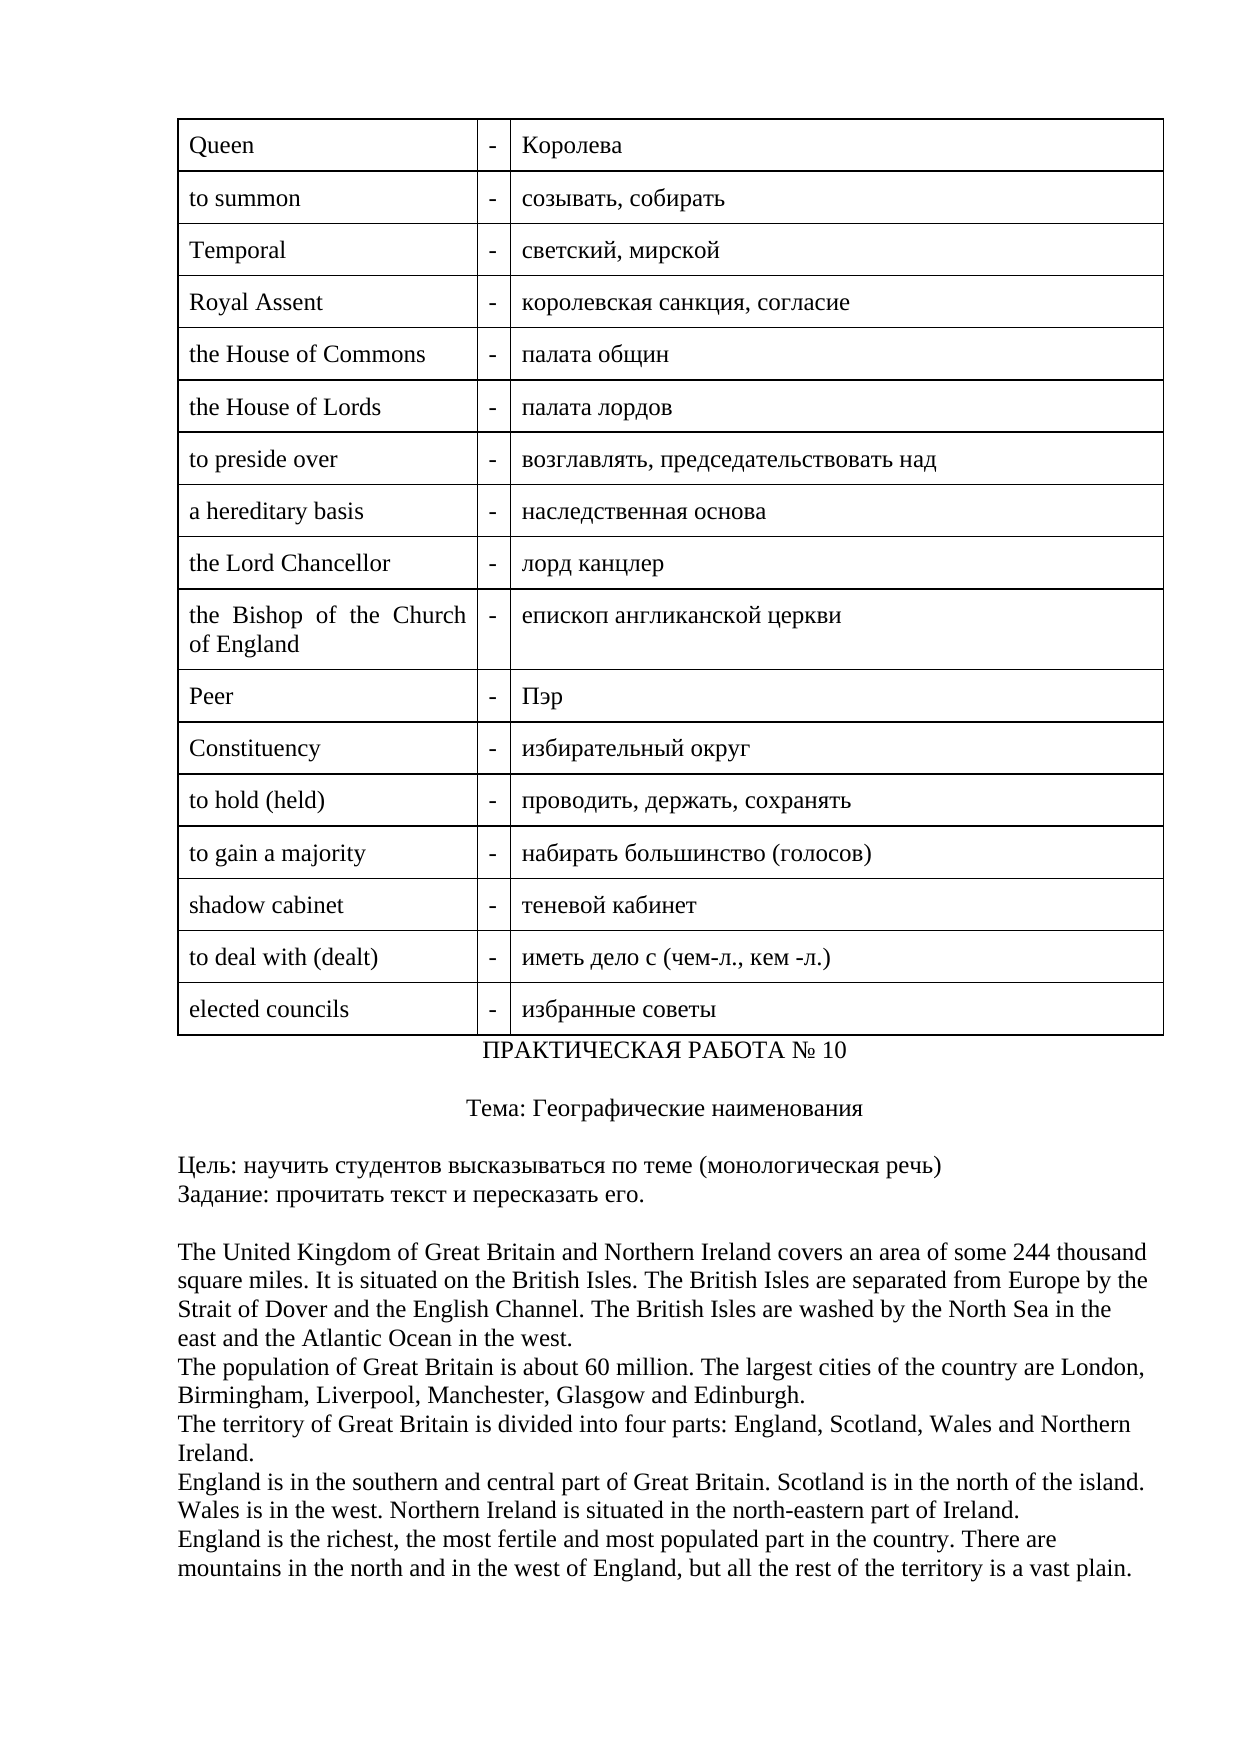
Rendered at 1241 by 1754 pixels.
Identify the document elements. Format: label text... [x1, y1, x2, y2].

text The British Isles have many rivers but they are not very long. The longest of the English rivers is the Severn. It flows into the Irish Sea. The most important river of Scotland is the Clyde. Glasgow stands on it. Many of the English and Scottish rivers are joined by canals, so that it is possible to travel by water from one end of Great Britain to the other. [177, 1058, 1152, 1173]
text England is the richest, the most fertile and most populated part in the country. There are mountains in the north and in the west of England, but all the rest of the territory is a vast plain. In the northwestern part of England there are many beautiful lakes. This part of the country is called Lake District. [177, 713, 1152, 828]
table_cell - [478, 172, 510, 222]
text Scotland is a land of mountains. The Highlands of Scotland are among the oldest mountains in the world. The highest mountain of Great Britain is in Scotland too. The chain of mountains in Scotland is called the Grampians. Its highest peak is Ben Nevis. It is the highest peak not only in Scotland but in the whole Great Britain as well. In England there is the Pennine Chain. In Wales there are the Cumbrian Mountains. [177, 828, 1152, 972]
text The Thames is over 200 miles long. It flows through the rich agricultural and industrial districts of the country. London, the capital of Great Britain, stands on it. The Thames has a wide mouth, that's why the big ocean liners can go up to the London port. [177, 1173, 1152, 1259]
text Цель: научить студентов высказываться по теме (монологическая речь) [177, 1523, 1152, 1551]
table_cell избранные советы [511, 172, 1163, 222]
text Задание: прочитать текст и пересказать его. [177, 368, 1152, 397]
text ПРАКТИЧЕСКАЯ РАБОТА № 10 [177, 224, 1152, 253]
text The United Kingdom of Great Britain and Northern Ireland covers an area of some 244 thousand square miles. It is situated on the British Isles. The British Isles are separated from Europe by the Strait of Dover and the English Channel. The British Isles are washed by the North Sea in the east and the Atlantic Ocean in the west. [177, 425, 1152, 540]
text England is in the southern and central part of Great Britain. Scotland is in the north of the island. Wales is in the west. Northern Ireland is situated in the north-eastern part of Ireland. [177, 655, 1152, 713]
table_cell elected councils [179, 172, 477, 222]
text Цель: научить студентов высказываться по теме (монологическая речь) [177, 339, 1152, 368]
text There are no great forests on the British Isles today. Historically, the most famous forest is Sherwood Forest in the east of England, to the north of London. It was the home of Robin Hood, the famous hero of a number of legends. [177, 972, 1152, 1058]
text Geographical position of Great Britain is rather good as the country lies on the crossways of the see routes from Europe to other parts of the world. The sea connects Britain with most European countries such as Belgium, Holland, Denmark, Norway and some other countries. The main sea route from Europe to America also passes through the English Channel. [177, 1259, 1152, 1374]
table_cell - [478, 120, 510, 170]
text The population of Great Britain is about 60 million. The largest cities of the country are London, Birmingham, Liverpool, Manchester, Glasgow and Edinburgh. The territory of Great Britain is divided into four parts: England, Scotland, Wales and Northern Ireland. [177, 540, 1152, 655]
table_cell иметь дело с (чем-л., кем -л.) [511, 120, 1163, 170]
text Задание: прочитать текст и пересказать его. [177, 1551, 1152, 1580]
text ПРАКТИЧЕСКАЯ РАБОТА № 11 [177, 1408, 1152, 1436]
text Тема: Соединенное королевство Великобритании и Северной Ирландии [177, 1465, 1152, 1494]
table_cell to deal with (dealt) [179, 120, 477, 170]
text Тема: Географические наименования [177, 282, 1152, 310]
